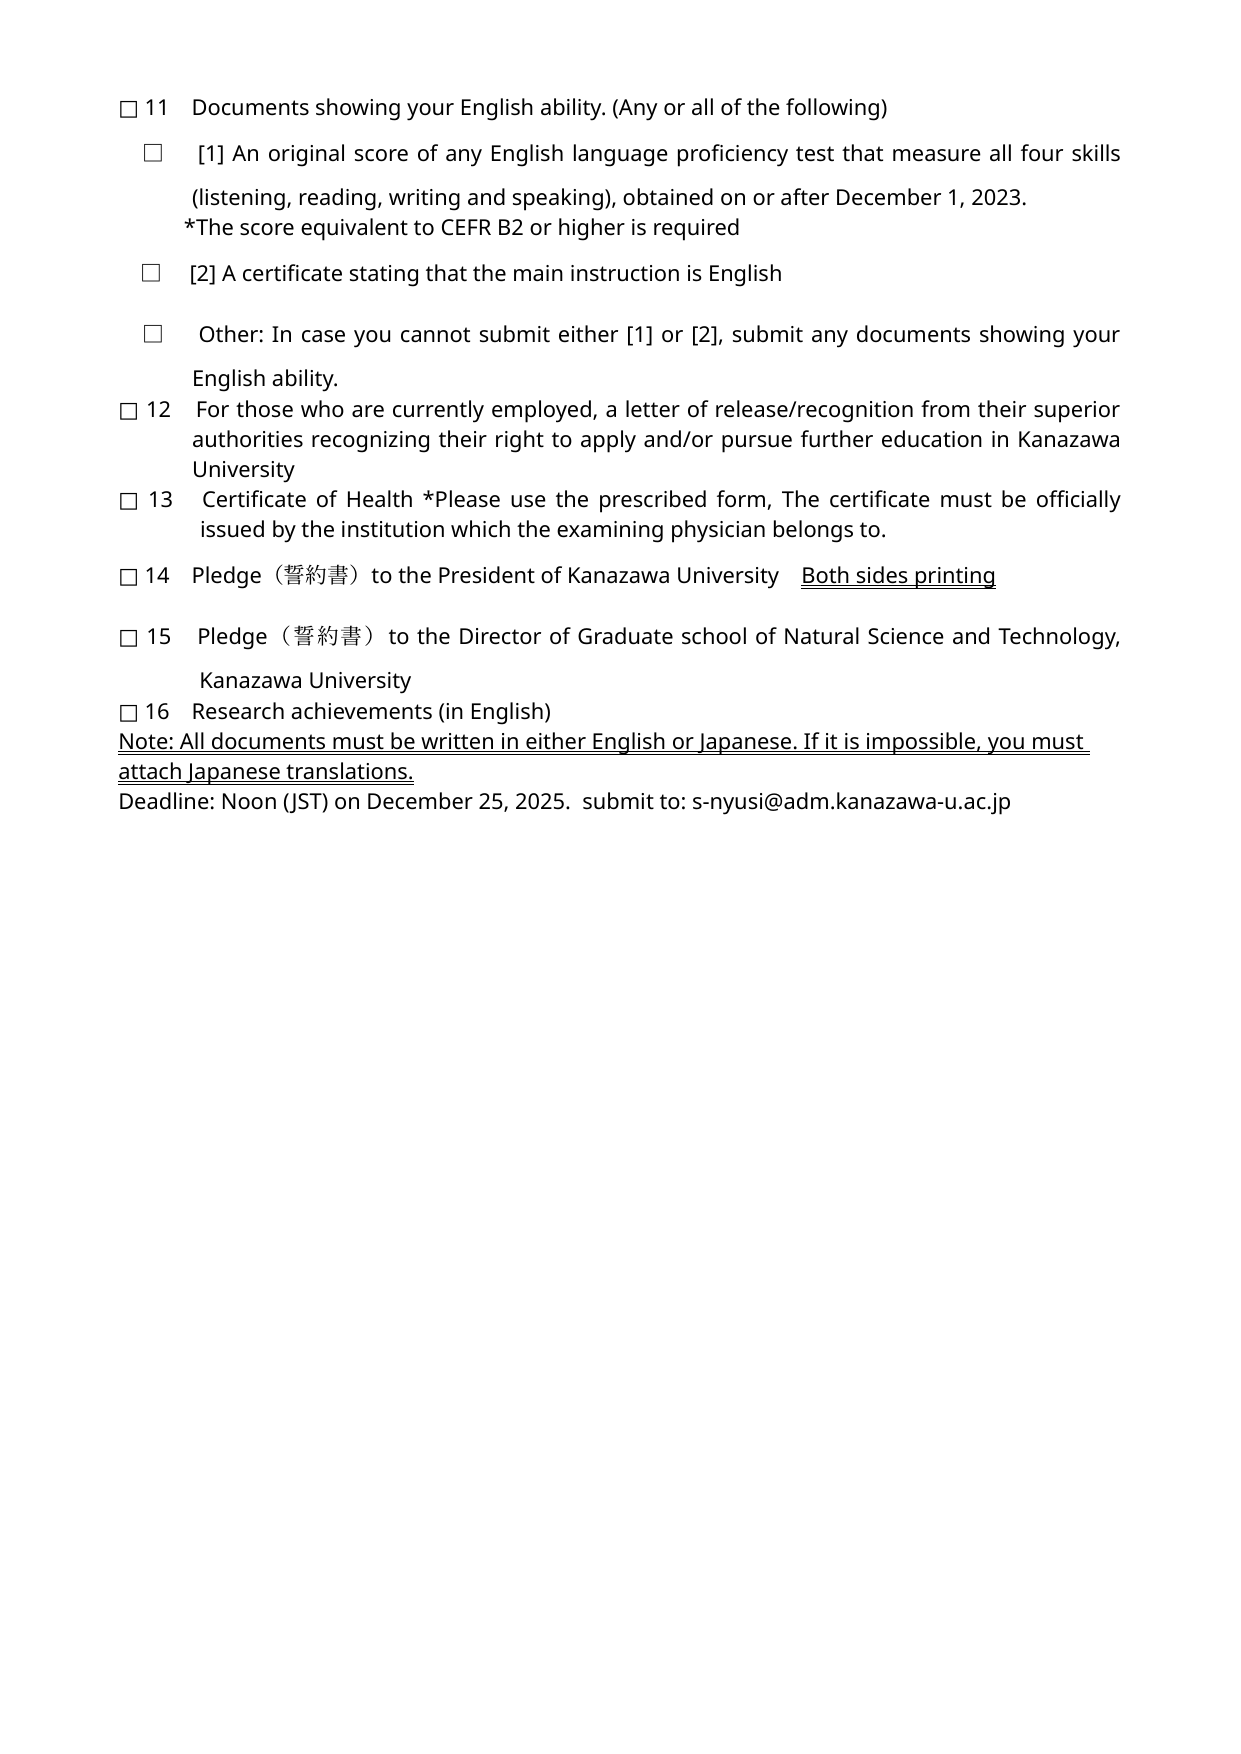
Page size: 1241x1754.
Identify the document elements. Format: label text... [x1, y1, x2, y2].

text □ Other: In case you cannot submit either [1] or [2], submit any documents showing your English ability. [118, 303, 1122, 393]
text □ [2] A certificate stating that the main instruction is English [118, 242, 1122, 303]
text □ 14 Pledge（誓約書）to the President of Kanazawa University Both sides printing [118, 544, 1122, 605]
text □ 11 Documents showing your English ability. (Any or all of the following) [118, 91, 1122, 121]
text Note: All documents must be written in either English or Japanese. If it is impossible, you must attach Japanese translations. [118, 726, 1122, 786]
text □ 12 For those who are currently employed, a letter of release/recognition from their superior authorities recognizing their right to apply and/or pursue further education in Kanazawa University [118, 393, 1122, 484]
text □ 16 Research achievements (in English) [118, 695, 1122, 726]
text □ 13 Certificate of Health *Please use the prescribed form, The certificate must be officially issued by the institution which the examining physician belongs to. [118, 484, 1122, 544]
text □ [1] An original score of any English language proficiency test that measure all four skills (listening, reading, writing and speaking), obtained on or after December 1, 2023. [118, 121, 1122, 212]
text □ 15 Pledge（誓約書）to the Director of Graduate school of Natural Science and Technology, Kanazawa University [118, 605, 1122, 695]
text Deadline: Noon (JST) on December 25, 2025. submit to: s-nyusi@adm.kanazawa-u.ac.jp [118, 786, 1122, 816]
text *The score equivalent to CEFR B2 or higher is required [184, 212, 1122, 242]
